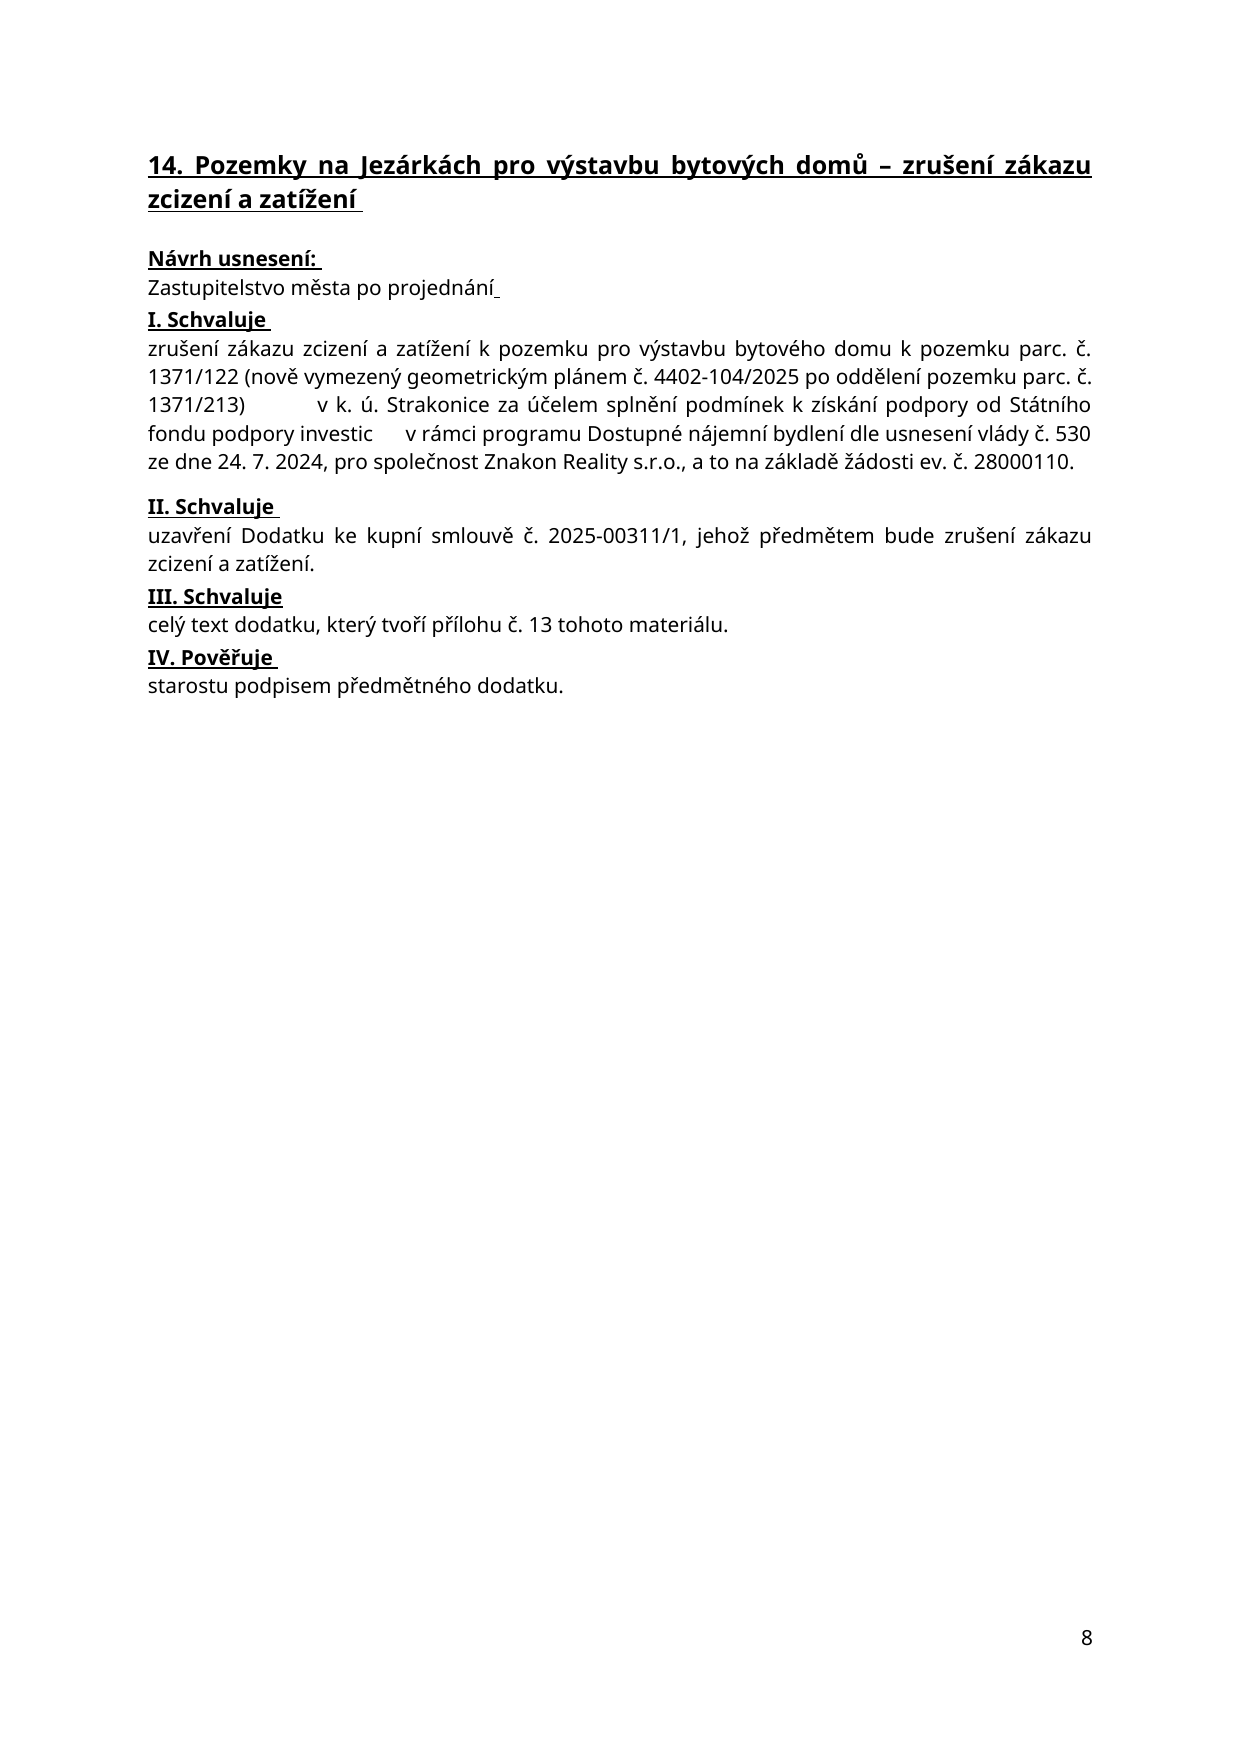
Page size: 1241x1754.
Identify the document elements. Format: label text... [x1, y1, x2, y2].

text Návrh usnesení: [148, 244, 1093, 273]
subtitle 14. Pozemky na Jezárkách pro výstavbu bytových domů – zrušení zákazu zcizení a zatížení [148, 148, 1093, 216]
text celý text dodatku, který tvoří přílohu č. 13 tohoto materiálu. [148, 610, 1093, 639]
text starostu podpisem předmětného dodatku. [148, 671, 1093, 700]
text Zastupitelstvo města po projednání [148, 273, 1093, 301]
text uzavření Dodatku ke kupní smlouvě č. 2025-00311/1, jehož předmětem bude zrušení zákazu zcizení a zatížení. [148, 521, 1093, 578]
subtitle I. Schvaluje [148, 305, 1093, 334]
subtitle II. Schvaluje [148, 492, 1093, 521]
subtitle IV. Pověřuje [148, 643, 1093, 671]
text zrušení zákazu zcizení a zatížení k pozemku pro výstavbu bytového domu k pozemku parc. č. 1371/122 (nově vymezený geometrickým plánem č. 4402-104/2025 po oddělení pozemku parc. č. 1371/213) v k. ú. Strakonice za účelem splnění podmínek k získání podpory od Státního fondu podpory investic v rámci programu Dostupné nájemní bydlení dle usnesení vlády č. 530 ze dne 24. 7. 2024, pro společnost Znakon Reality s.r.o., a to na základě žádosti ev. č. 28000110. [148, 334, 1093, 476]
subtitle III. Schvaluje [148, 582, 1093, 610]
